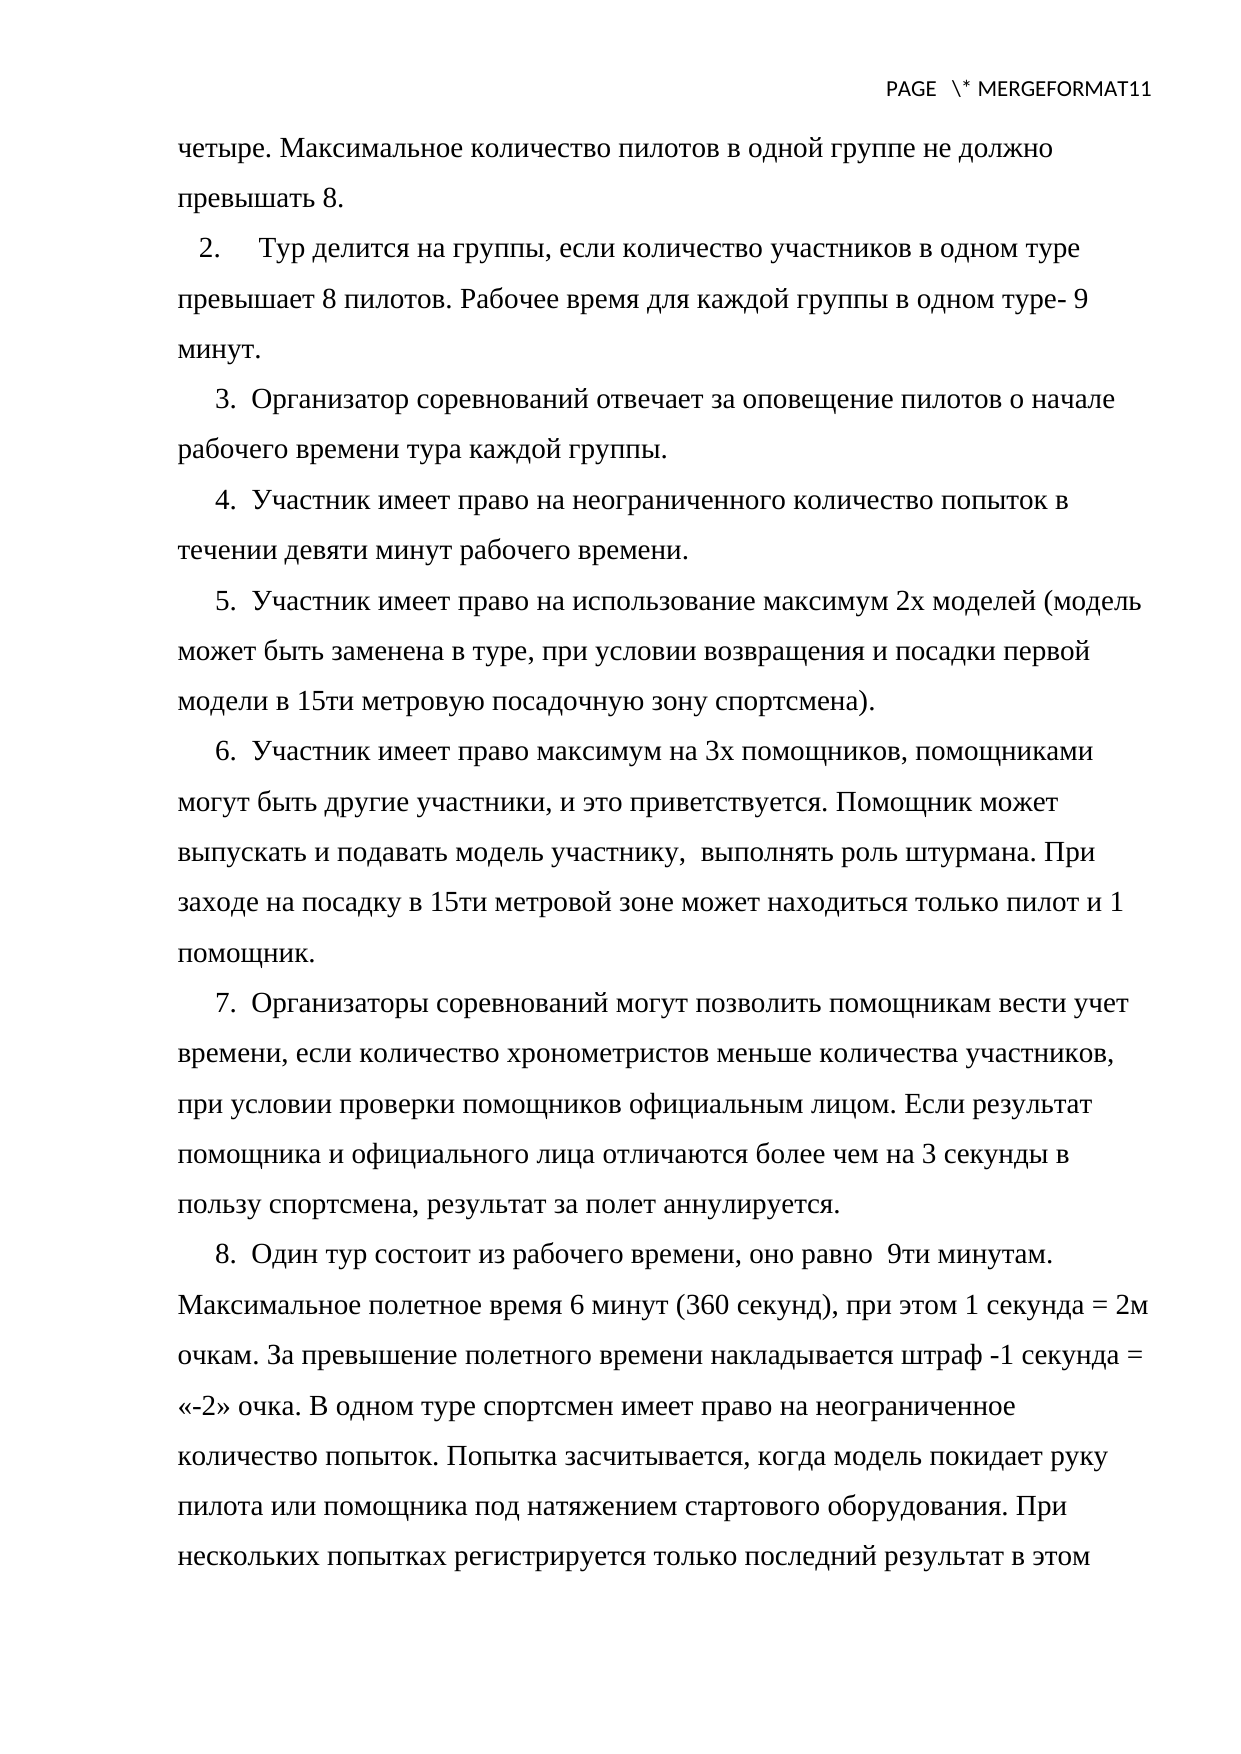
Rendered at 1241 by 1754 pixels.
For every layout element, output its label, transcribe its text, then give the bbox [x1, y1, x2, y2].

list Организаторы соревнований могут позволить помощникам вести учет времени, если количество хронометристов меньше количества участников, при условии проверки помощников официальным лицом. Если результат помощника и официального лица отличаются более чем на 3 секунды в пользу спортсмена, результат за полет аннулируется. [177, 985, 1152, 1220]
list Участник имеет право на неограниченного количество попыток в течении девяти минут рабочего времени. [177, 482, 1152, 566]
list Тур делится на группы, если количество участников в одном туре превышает 8 пилотов. Рабочее время для каждой группы в одном туре- 9 минут. [177, 230, 1152, 364]
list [177, 130, 1152, 214]
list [177, 1237, 1152, 1572]
list Участник имеет право на использование максимум 2х моделей (модель может быть заменена в туре, при условии возвращения и посадки первой модели в 15ти метровую посадочную зону спортсмена). [177, 583, 1152, 717]
list Организатор соревнований отвечает за оповещение пилотов о начале рабочего времени тура каждой группы. [177, 381, 1152, 465]
list Участник имеет право максимум на 3х помощников, помощниками могут быть другие участники, и это приветствуется. Помощник может выпускать и подавать модель участнику, выполнять роль штурмана. При заходе на посадку в 15ти метровой зоне может находиться только пилот и 1 помощник. [177, 733, 1152, 968]
